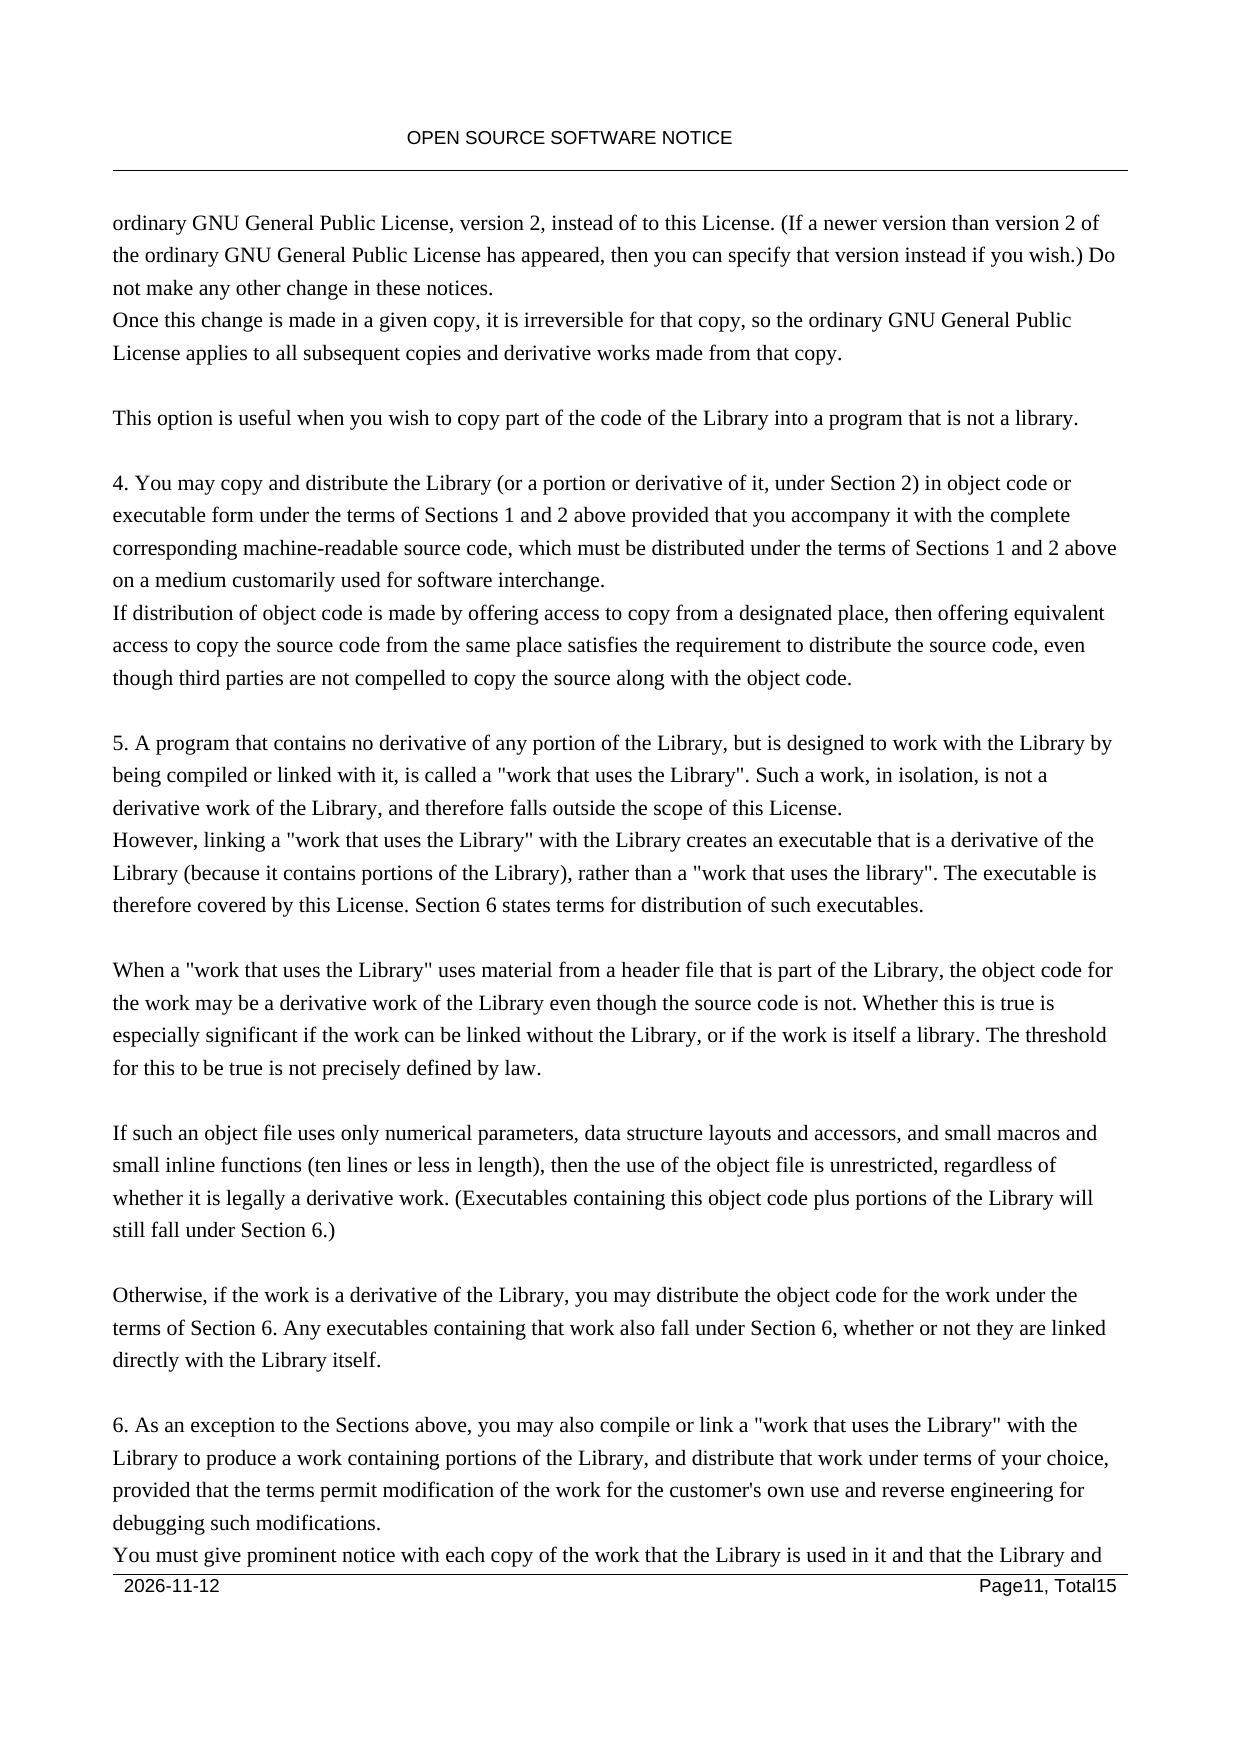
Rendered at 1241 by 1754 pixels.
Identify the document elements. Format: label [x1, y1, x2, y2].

text [112, 206, 1128, 1571]
